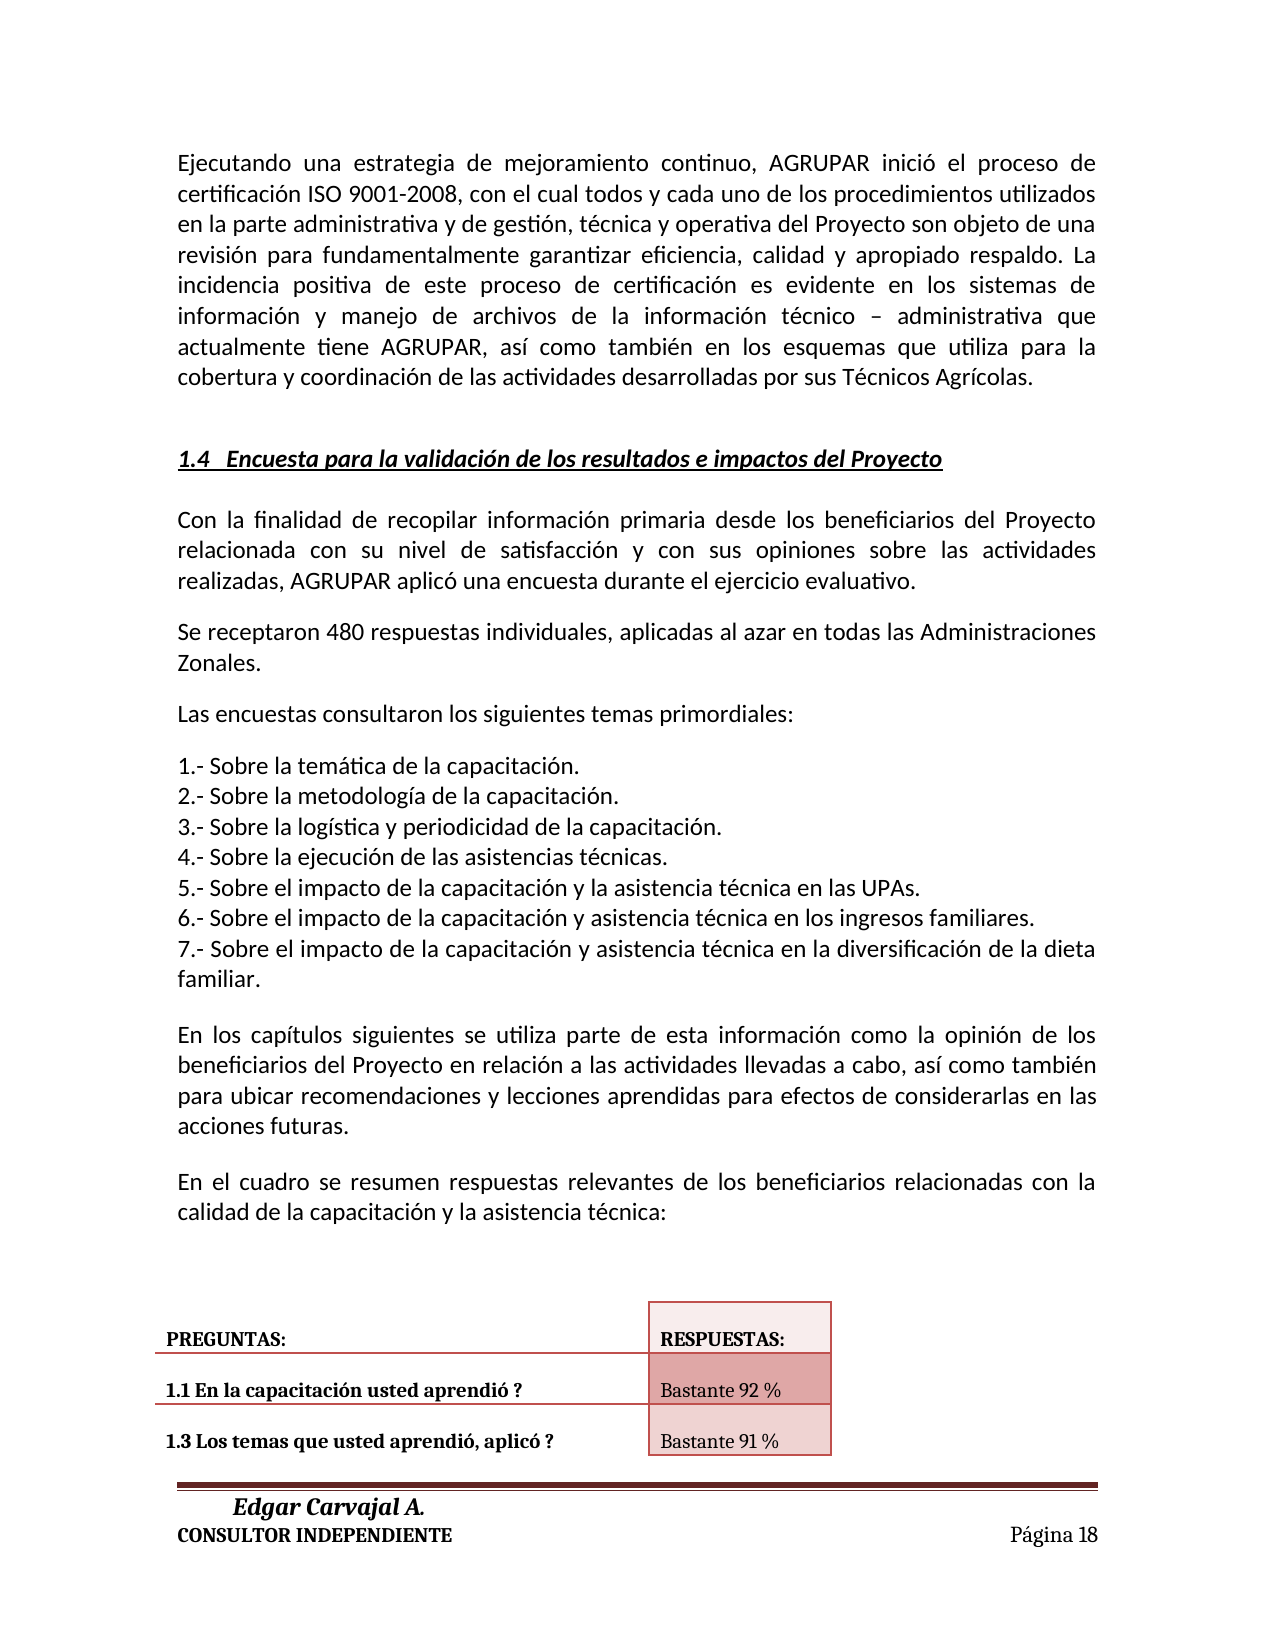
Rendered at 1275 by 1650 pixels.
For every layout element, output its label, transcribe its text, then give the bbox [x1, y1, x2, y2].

text En el cuadro se resumen respuestas relevantes de los beneficiarios relacionadas con la calidad de la capacitación y la asistencia técnica: [177, 1166, 1098, 1227]
text 3.- Sobre la logística y periodicidad de la capacitación. [177, 811, 1098, 841]
text 2.- Sobre la metodología de la capacitación. [177, 780, 1098, 811]
table_cell Bastante 91 % [650, 1405, 830, 1454]
text 7.- Sobre el impacto de la capacitación y asistencia técnica en la diversificación de la dieta familiar. [177, 933, 1098, 994]
table_cell 1.3 Los temas que usted aprendió, aplicó ? [155, 1405, 648, 1454]
table_header RESPUESTAS: [650, 1303, 830, 1352]
table_cell 1.1 En la capacitación usted aprendió ? [155, 1354, 648, 1403]
table_header PREGUNTAS: [155, 1301, 648, 1352]
text Se receptaron 480 respuestas individuales, aplicadas al azar en todas las Administraciones Zonales. [177, 617, 1098, 678]
text Con la finalidad de recopilar información primaria desde los beneficiarios del Proyecto relacionada con su nivel de satisfacción y con sus opiniones sobre las actividades realizadas, AGRUPAR aplicó una encuesta durante el ejercicio evaluativo. [177, 504, 1098, 596]
table_cell Bastante 92 % [650, 1354, 830, 1403]
text 1.4 Encuesta para la validación de los resultados e impactos del Proyecto [177, 443, 1098, 474]
text Las encuestas consultaron los siguientes temas primordiales: [177, 698, 1098, 729]
text Ejecutando una estrategia de mejoramiento continuo, AGRUPAR inició el proceso de certificación ISO 9001-2008, con el cual todos y cada uno de los procedimientos utilizados en la parte administrativa y de gestión, técnica y operativa del Proyecto son objeto de una revisión para fundamentalmente garantizar eficiencia, calidad y apropiado respaldo. La incidencia positiva de este proceso de certificación es evidente en los sistemas de información y manejo de archivos de la información técnico – administrativa que actualmente tiene AGRUPAR, así como también en los esquemas que utiliza para la cobertura y coordinación de las actividades desarrolladas por sus Técnicos Agrícolas. [177, 148, 1098, 392]
text 4.- Sobre la ejecución de las asistencias técnicas. [177, 841, 1098, 872]
text En los capítulos siguientes se utiliza parte de esta información como la opinión de los beneficiarios del Proyecto en relación a las actividades llevadas a cabo, así como también para ubicar recomendaciones y lecciones aprendidas para efectos de considerarlas en las acciones futuras. [177, 1019, 1098, 1141]
text 6.- Sobre el impacto de la capacitación y asistencia técnica en los ingresos familiares. [177, 902, 1098, 933]
text 1.- Sobre la temática de la capacitación. [177, 750, 1098, 780]
text 5.- Sobre el impacto de la capacitación y la asistencia técnica en las UPAs. [177, 872, 1098, 902]
